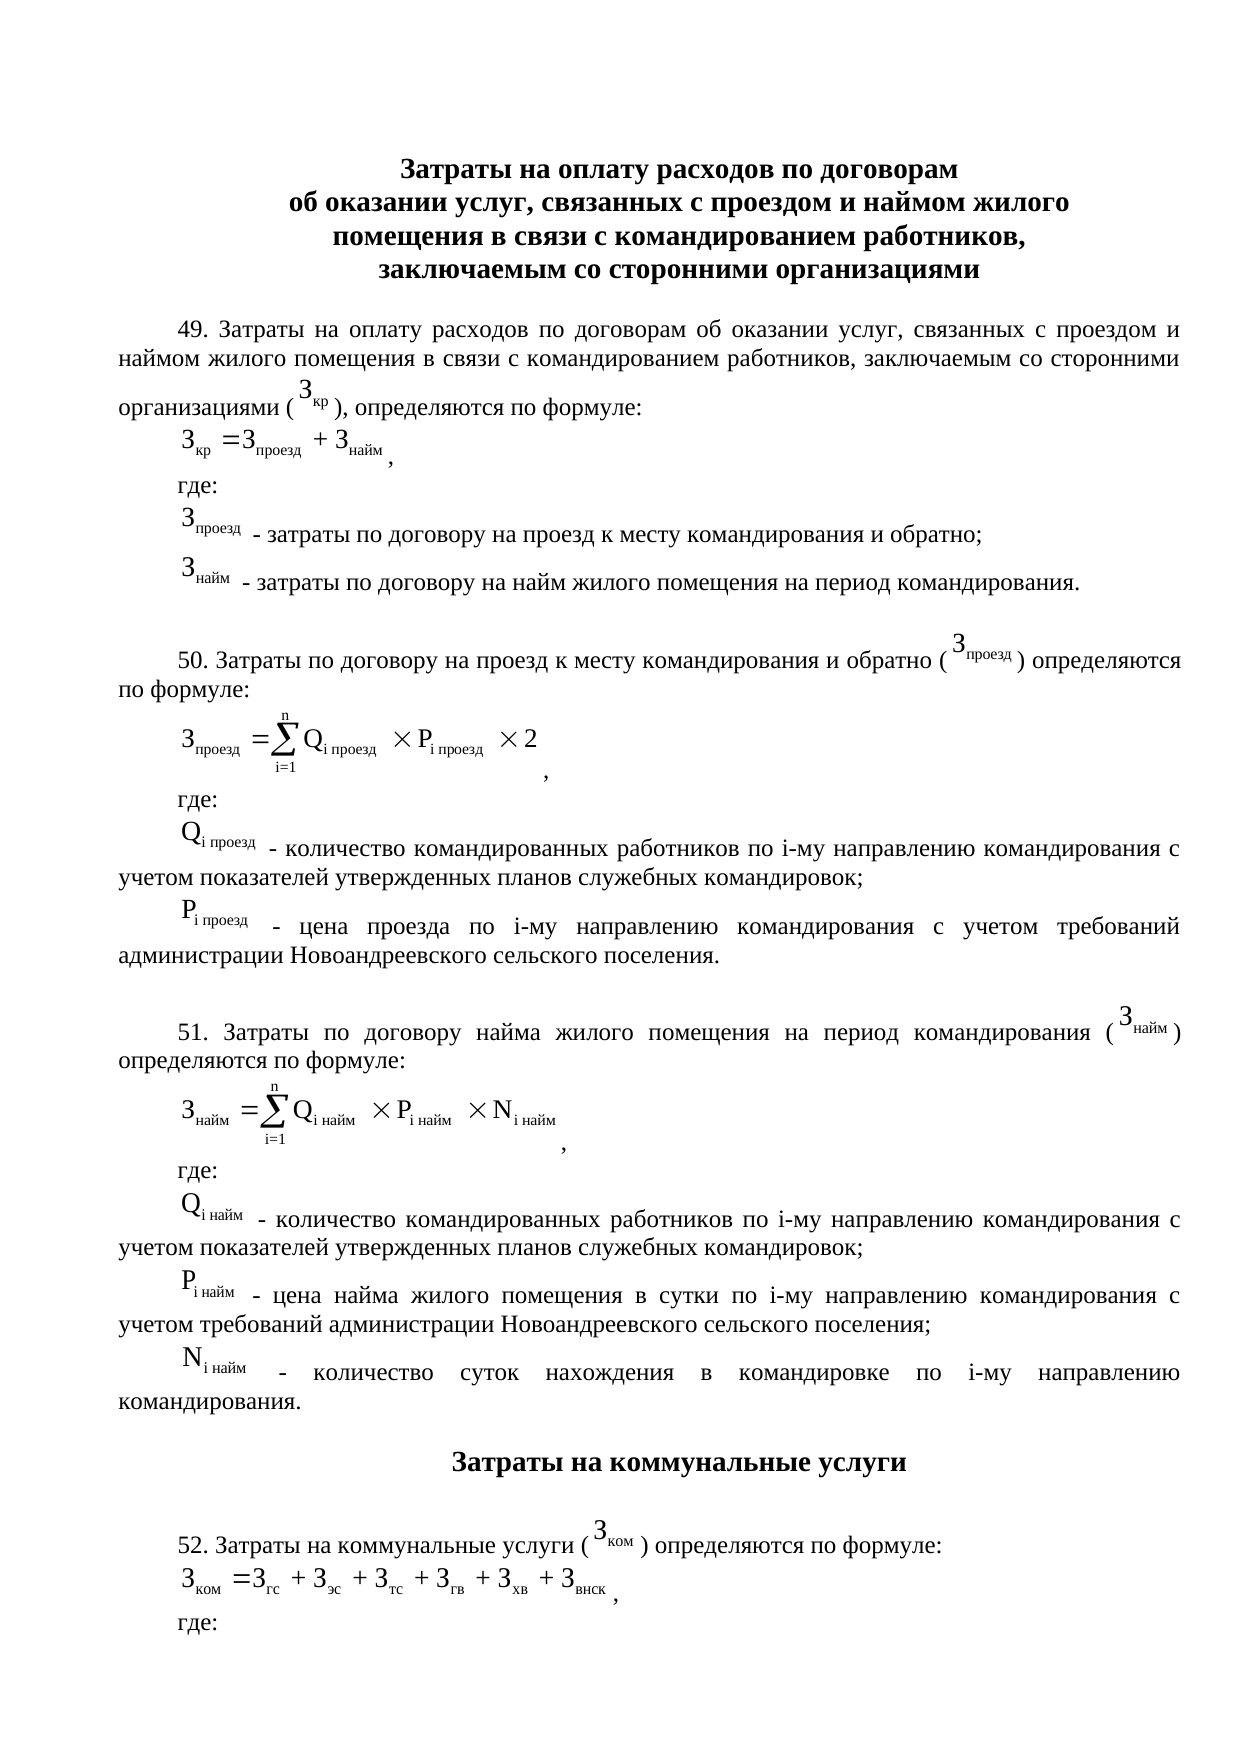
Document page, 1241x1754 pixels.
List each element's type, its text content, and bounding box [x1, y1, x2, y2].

text 51. Затраты по договору найма жилого помещения на период командирования () определяются по формуле: [118, 997, 1181, 1074]
text 49. Затраты на оплату расходов по договорам об оказании услуг, связанных с проездом и наймом жилого помещения в связи с командированием работников, заключаемым со сторонними организациями (), определяются по формуле: [118, 314, 1181, 421]
text 52. Затраты на коммунальные услуги () определяются по формуле: [118, 1511, 1181, 1559]
text - цена проезда по i-му направлению командирования с учетом требований администрации Новоандреевского сельского поселения. [118, 891, 1181, 968]
text - цена найма жилого помещения в сутки по i-му направлению командирования с учетом требований администрации Новоандреевского сельского поселения; [118, 1261, 1181, 1338]
text Затраты на коммунальные услуги [118, 1444, 1181, 1477]
text - количество командированных работников по i-му направлению командирования с учетом показателей утвержденных планов служебных командировок; [118, 1184, 1181, 1261]
text заключаемым со сторонними организациями [118, 252, 1181, 285]
text , [118, 702, 1181, 784]
text где: [118, 784, 1181, 813]
text 50. Затраты по договору на проезд к месту командирования и обратно () определяются по формуле: [118, 624, 1181, 702]
text - затраты по договору на проезд к месту командирования и обратно; [118, 498, 1181, 548]
text где: [118, 1607, 1181, 1636]
text , [118, 1559, 1181, 1607]
text - затраты по договору на найм жилого помещения на период командирования. [118, 548, 1181, 596]
text - количество командированных работников по i-му направлению командирования с учетом показателей утвержденных планов служебных командировок; [118, 813, 1181, 891]
text где: [118, 1156, 1181, 1184]
text - количество суток нахождения в командировке по i-му направлению командирования. [118, 1338, 1181, 1415]
text помещения в связи с командированием работников, [118, 218, 1181, 252]
text , [118, 1074, 1181, 1156]
text , [118, 421, 1181, 470]
text об оказании услуг, связанных с проездом и наймом жилого [118, 184, 1181, 218]
text где: [118, 470, 1181, 498]
text Затраты на оплату расходов по договорам [118, 151, 1181, 184]
